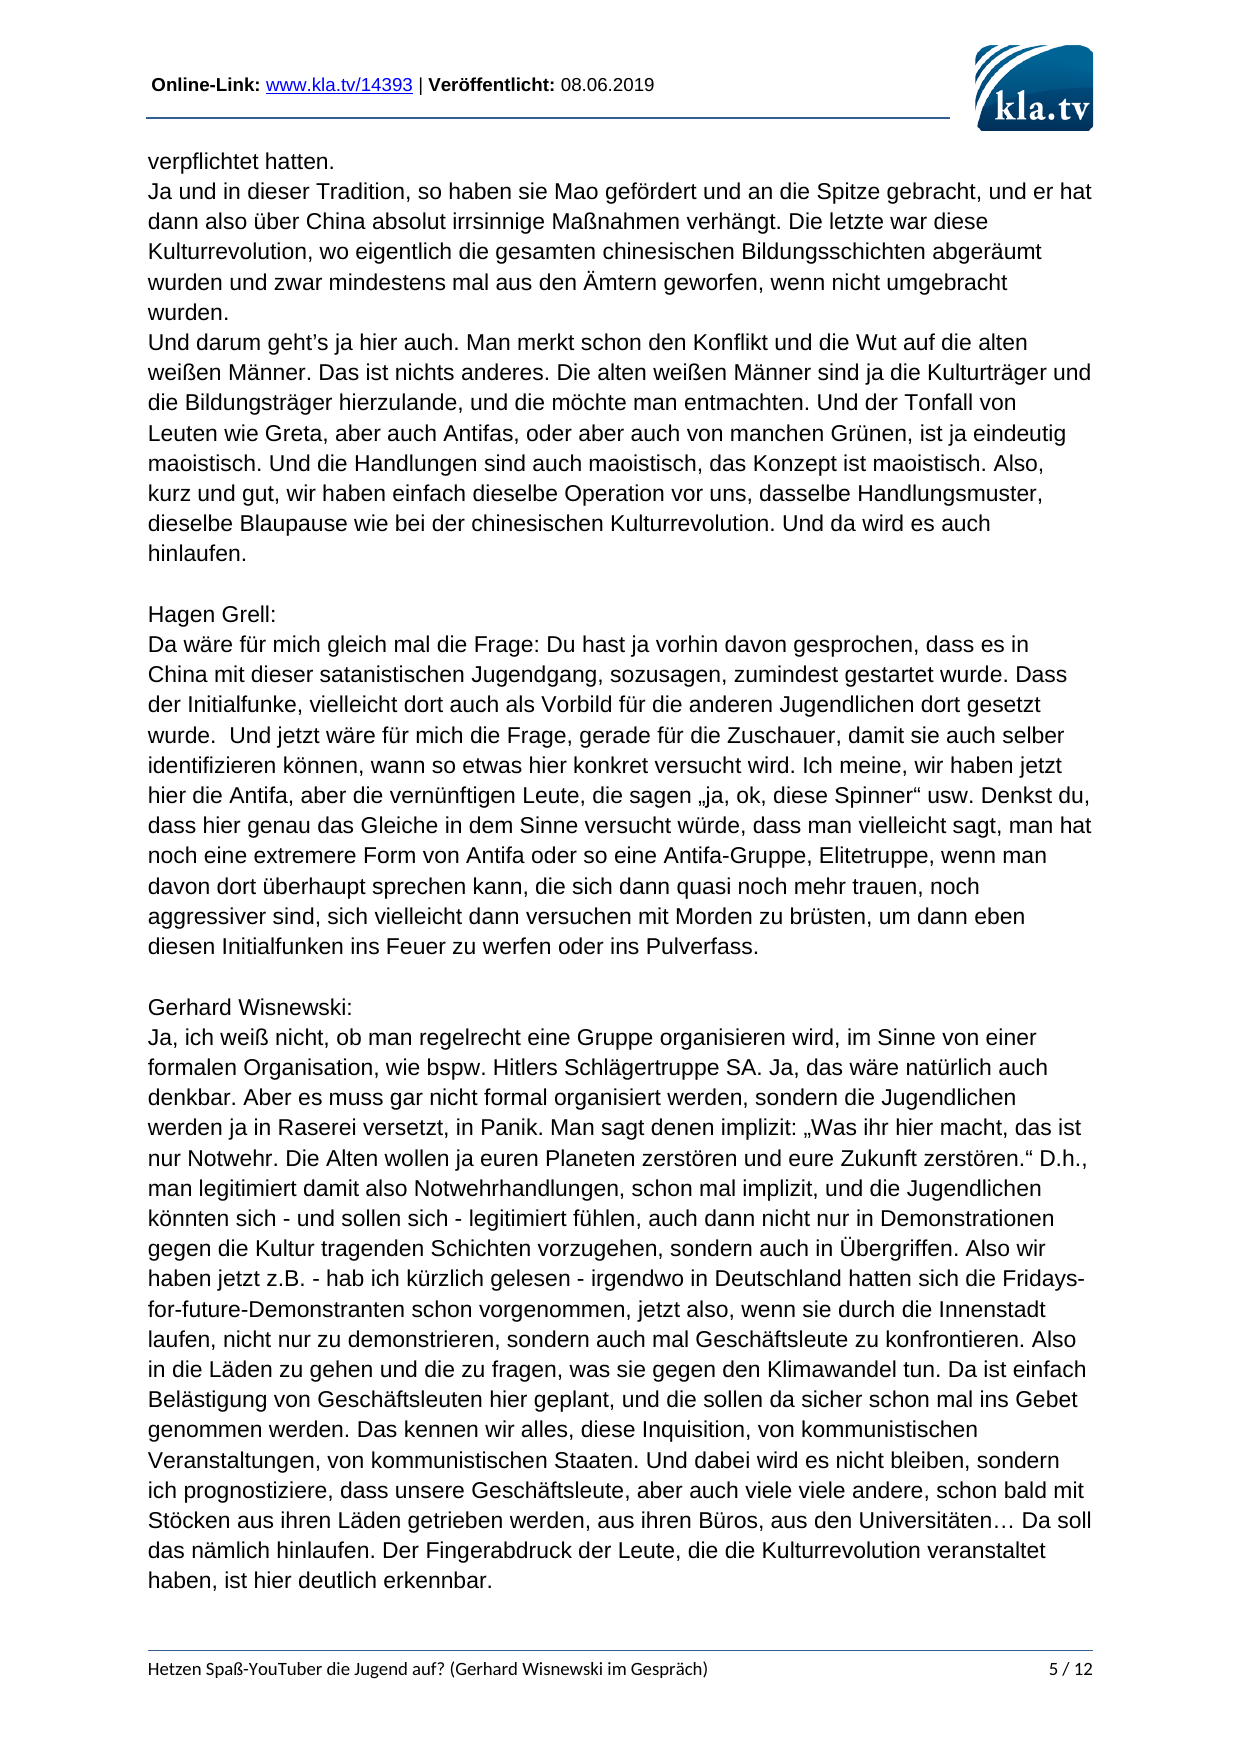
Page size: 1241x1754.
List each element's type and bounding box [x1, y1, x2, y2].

text [148, 148, 1093, 1624]
